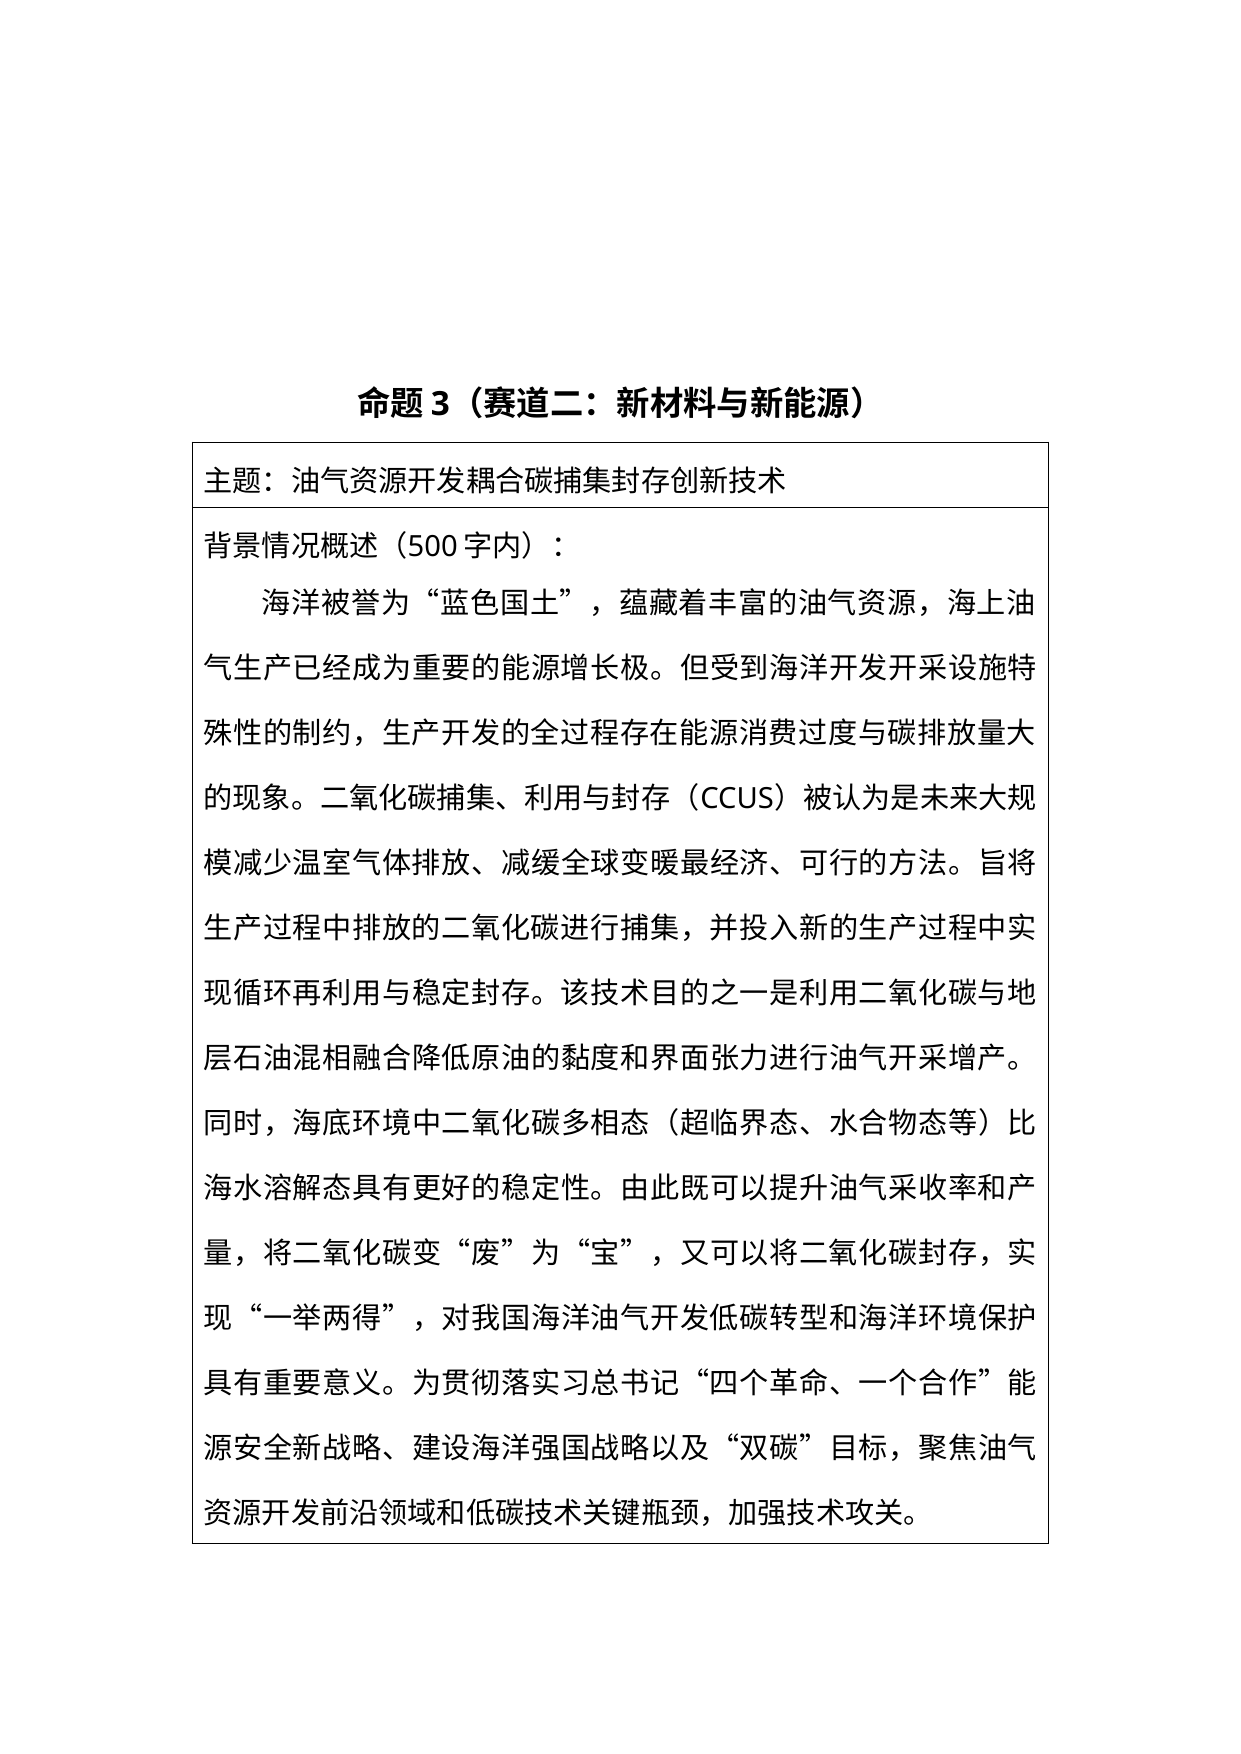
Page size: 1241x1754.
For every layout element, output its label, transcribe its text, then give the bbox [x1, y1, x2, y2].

table_header 主题：油气资源开发耦合碳捕集封存创新技术 [193, 443, 1048, 507]
text 命题3（赛道二：新材料与新能源） [187, 373, 1053, 425]
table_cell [193, 508, 1048, 1543]
